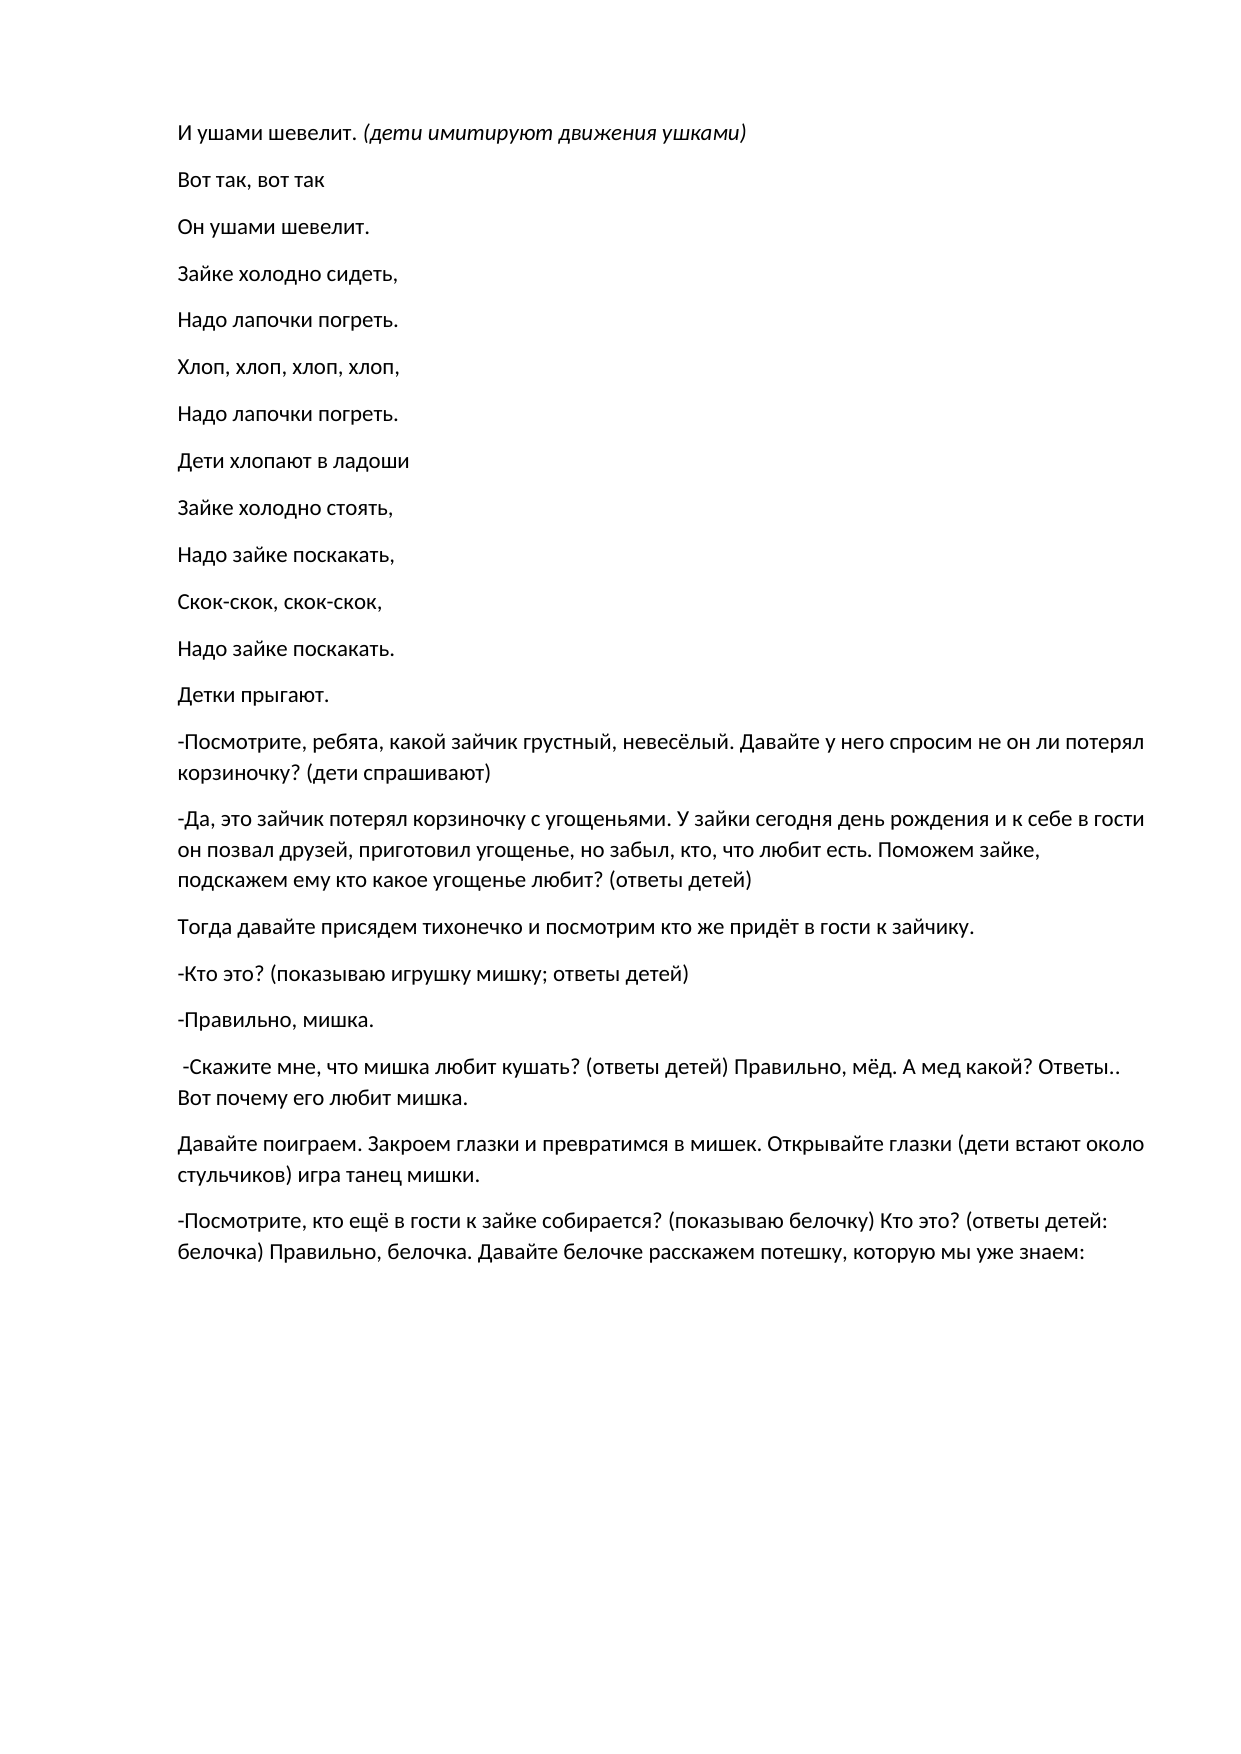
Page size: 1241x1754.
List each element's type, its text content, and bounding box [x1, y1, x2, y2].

text Дети хлопают в ладоши [177, 446, 1152, 474]
text -Кто это? (показываю игрушку мишку; ответы детей) [177, 959, 1152, 987]
text Вот так, вот так [177, 165, 1152, 193]
text -Правильно, мишка. [177, 1006, 1152, 1034]
text Надо лапочки погреть. [177, 306, 1152, 334]
text Скок-скок, скок-скок, [177, 587, 1152, 615]
text Надо зайке поскакать. [177, 634, 1152, 662]
text Он ушами шевелит. [177, 212, 1152, 240]
text -Посмотрите, ребята, какой зайчик грустный, невесёлый. Давайте у него спросим не он ли потерял корзиночку? (дети спрашивают) [177, 727, 1152, 786]
text И ушами шевелит. (дети имитируют движения ушками) [177, 118, 1152, 146]
text Хлоп, хлоп, хлоп, хлоп, [177, 352, 1152, 381]
text Зайке холодно сидеть, [177, 259, 1152, 287]
text Давайте поиграем. Закроем глазки и превратимся в мишек. Открывайте глазки (дети встают около стульчиков) игра танец мишки. [177, 1129, 1152, 1188]
text -Скажите мне, что мишка любит кушать? (ответы детей) Правильно, мёд. А мед какой? Ответы.. Вот почему его любит мишка. [177, 1052, 1152, 1111]
text Детки прыгают. [177, 681, 1152, 709]
text Тогда давайте присядем тихонечко и посмотрим кто же придёт в гости к зайчику. [177, 912, 1152, 940]
text Надо лапочки погреть. [177, 399, 1152, 427]
text -Посмотрите, кто ещё в гости к зайке собирается? (показываю белочку) Кто это? (ответы детей: белочка) Правильно, белочка. Давайте белочке расскажем потешку, которую мы уже знаем: [177, 1207, 1152, 1265]
text Надо зайке поскакать, [177, 540, 1152, 568]
text Зайке холодно стоять, [177, 493, 1152, 521]
text -Да, это зайчик потерял корзиночку с угощеньями. У зайки сегодня день рождения и к себе в гости он позвал друзей, приготовил угощенье, но забыл, кто, что любит есть. Поможем зайке, подскажем ему кто какое угощенье любит? (ответы детей) [177, 804, 1152, 893]
